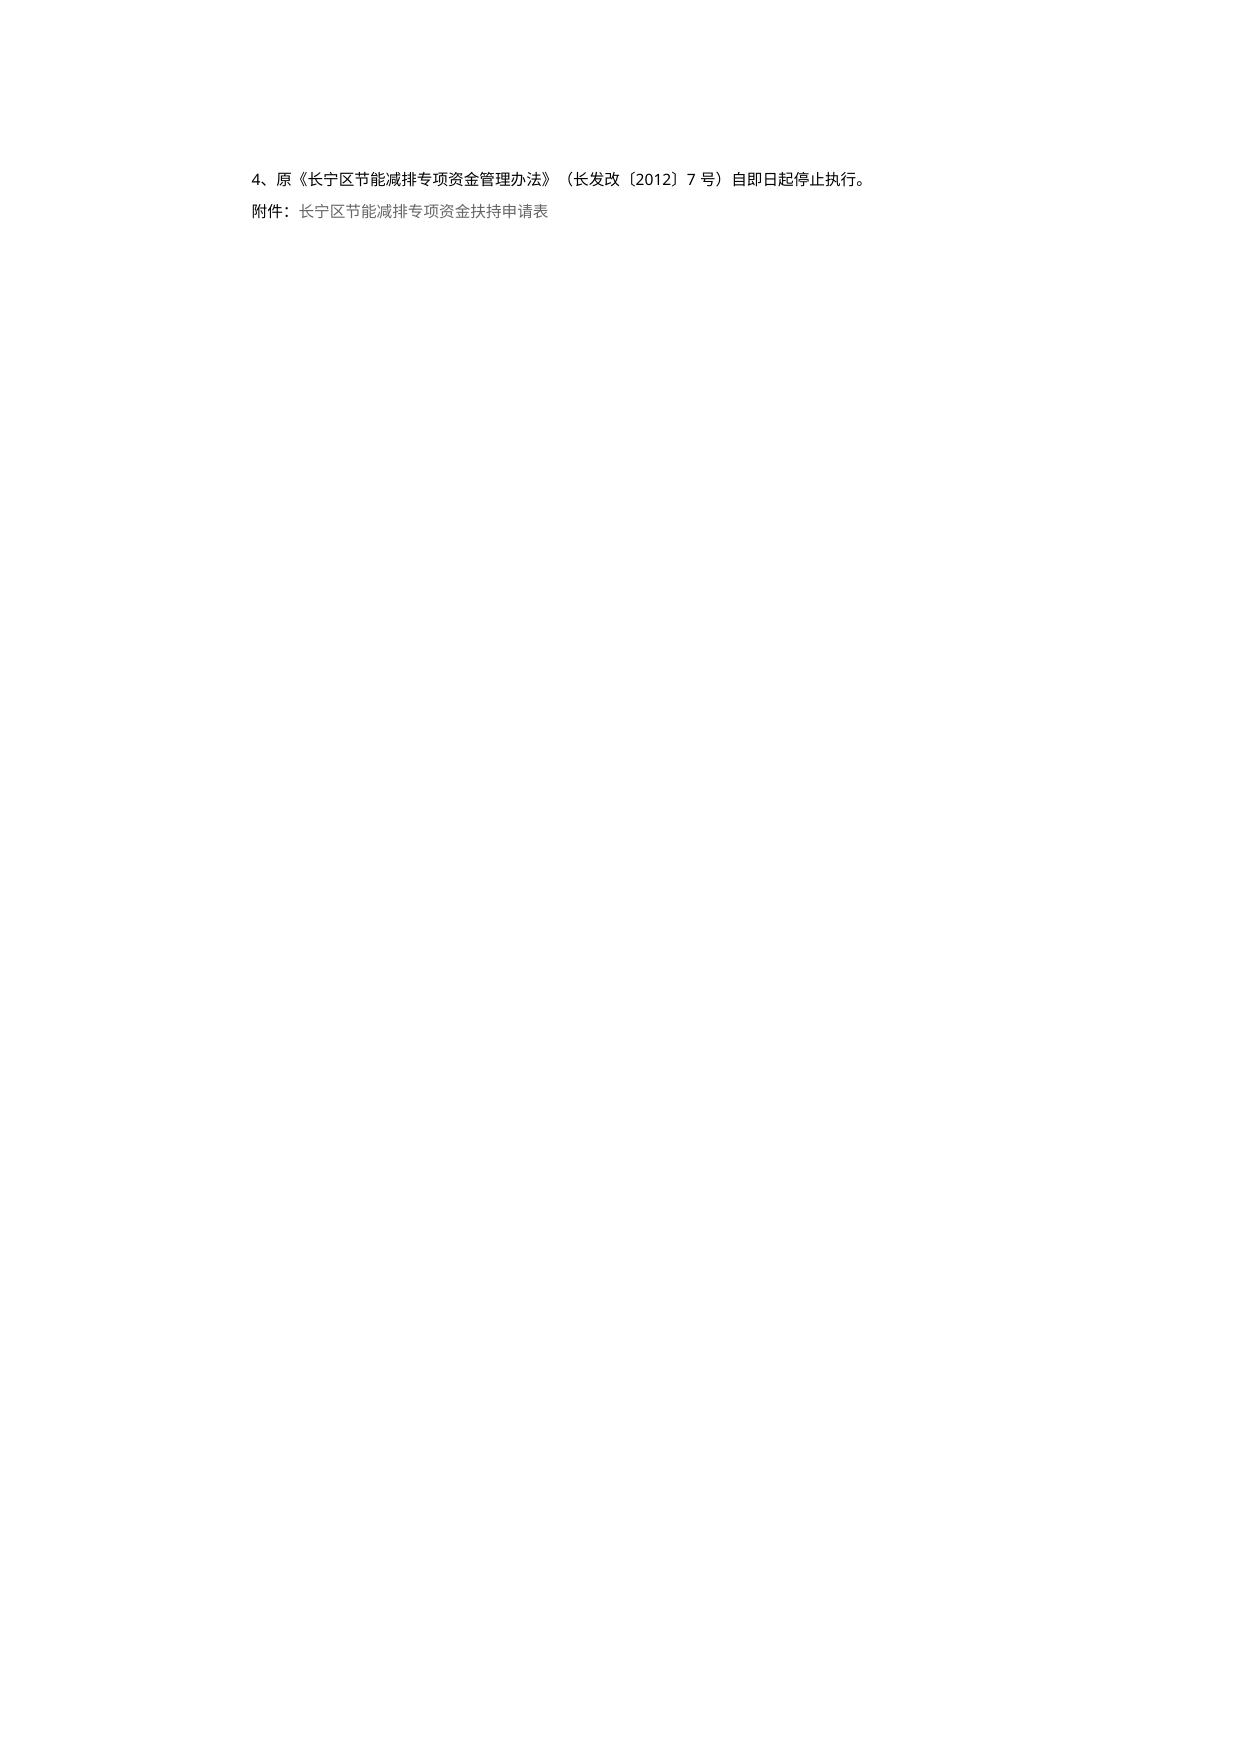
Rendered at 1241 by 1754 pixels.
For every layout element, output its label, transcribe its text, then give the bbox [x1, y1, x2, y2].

text 4、原《长宁区节能减排专项资金管理办法》（长发改〔2012〕7 号）自即日起停止执行。 [187, 162, 1053, 194]
text 附件：长宁区节能减排专项资金扶持申请表 [187, 194, 1053, 227]
